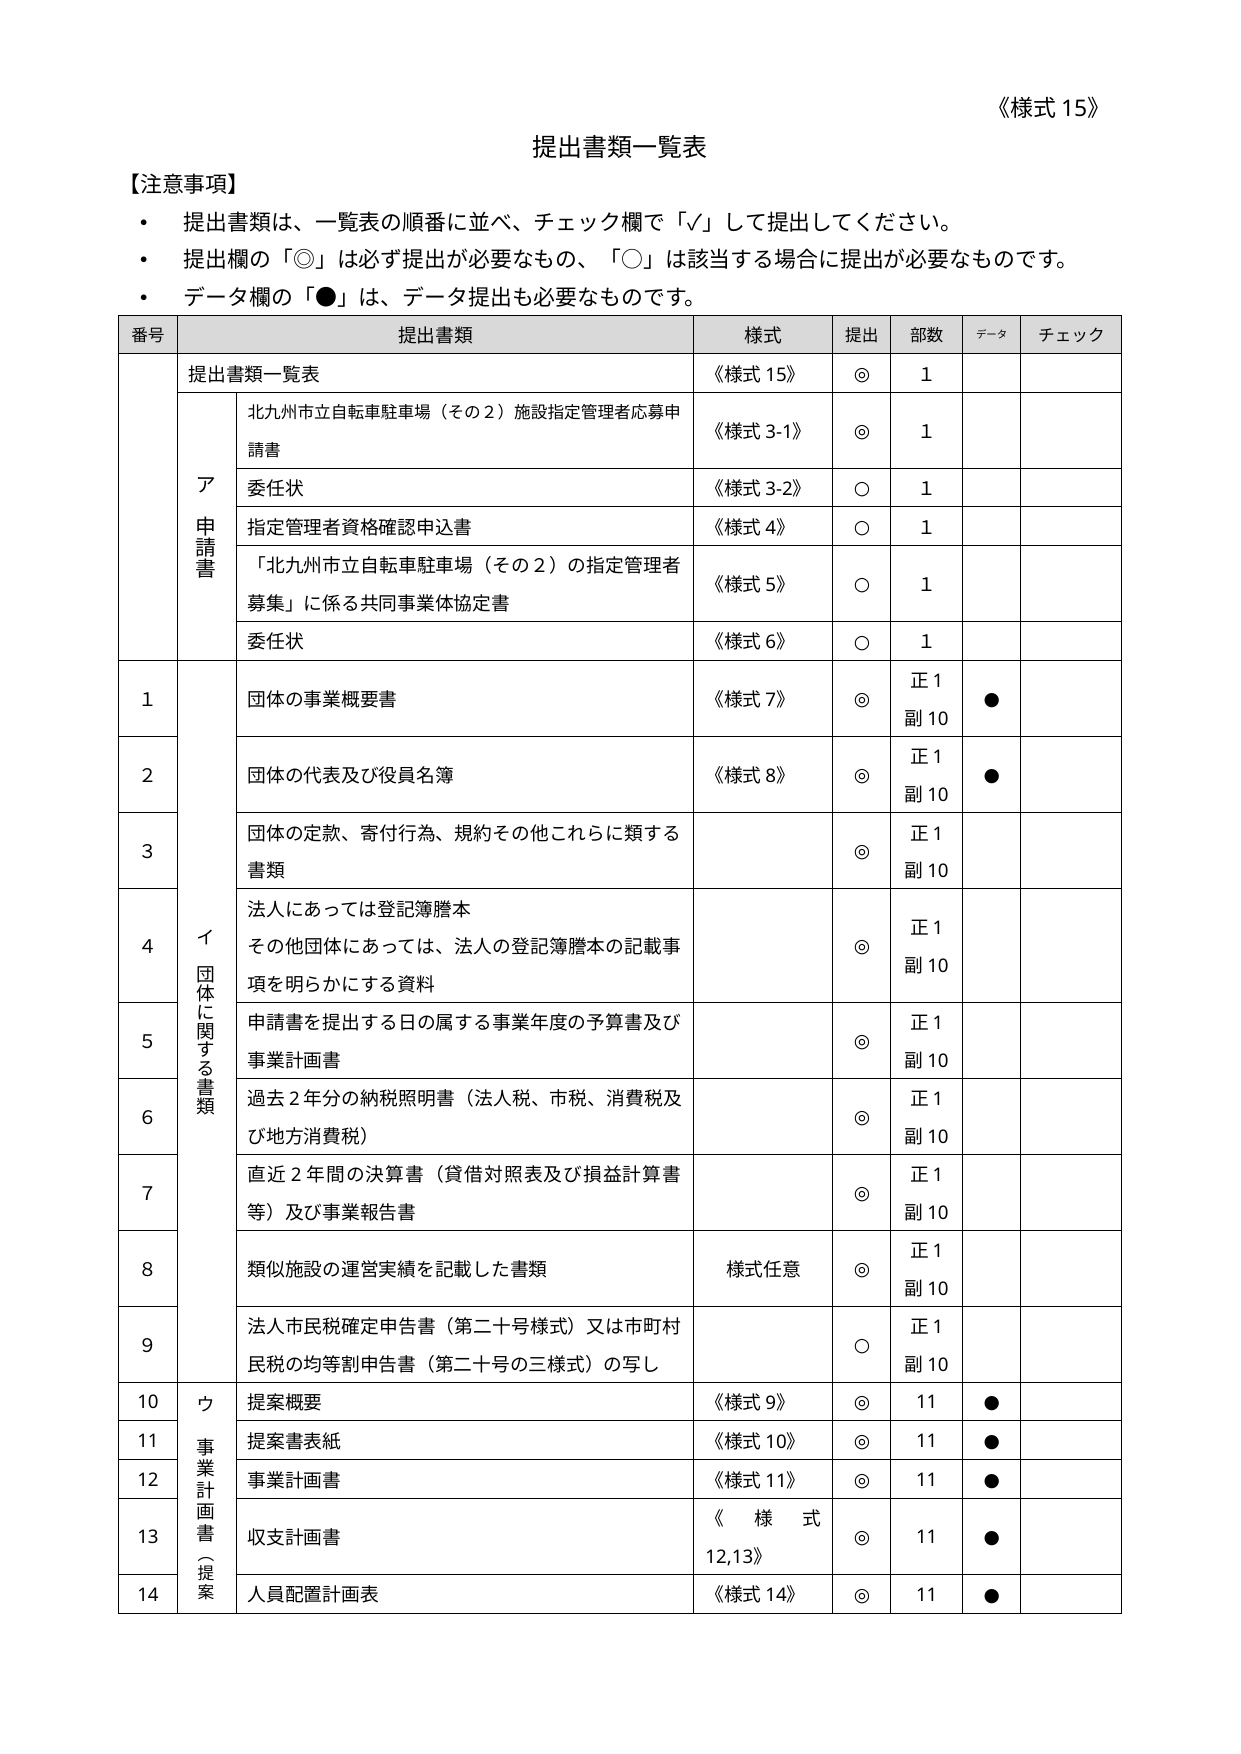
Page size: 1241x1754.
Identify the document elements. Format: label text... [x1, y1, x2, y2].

table_cell [963, 393, 1020, 468]
table_cell ○ [833, 507, 890, 545]
table_cell ◎ [833, 393, 890, 468]
table_cell [1021, 622, 1121, 660]
table_cell 北九州市立自転車駐車場（その２）施設指定管理者応募申請書 [237, 393, 693, 468]
table_cell 委任状 [237, 469, 693, 506]
table_cell 11 [119, 1421, 177, 1459]
table_cell ○ [833, 469, 890, 506]
table_cell [963, 354, 1020, 392]
table_cell ◎ [833, 889, 890, 1002]
table_cell 過去2年分の納税照明書（法人税、市税、消費税及び地方消費税） [237, 1079, 693, 1154]
table_cell ● [963, 737, 1020, 812]
table_cell ３ [119, 813, 177, 888]
table_cell 《様式3-1》 [694, 393, 832, 468]
table_cell 様式任意 [694, 1231, 832, 1306]
table_cell [119, 354, 177, 660]
list 提出欄の「◎」は必ず提出が必要なもの、「○」は該当する場合に提出が必要なものです。 [140, 239, 1122, 277]
table_cell [1021, 1307, 1121, 1382]
table_cell [963, 1155, 1020, 1230]
table_cell [963, 546, 1020, 621]
table_header 提出書類 [178, 316, 693, 353]
table_cell 正1 副10 [891, 1155, 962, 1230]
table_cell [1021, 1421, 1121, 1459]
table_cell 人員配置計画表 [237, 1575, 693, 1612]
table_cell [963, 1231, 1020, 1306]
table_cell ◎ [833, 1003, 890, 1078]
table_cell ● [963, 1575, 1020, 1612]
table_cell [963, 889, 1020, 1002]
table_cell ◎ [833, 354, 890, 392]
table_cell 《様式7》 [694, 661, 832, 736]
table_cell 提出書類一覧表 [178, 354, 693, 392]
table_cell [1021, 1079, 1121, 1154]
table_cell 法人にあっては登記簿謄本 その他団体にあっては、法人の登記簿謄本の記載事項を明らかにする資料 [237, 889, 693, 1002]
table_cell [1021, 737, 1121, 812]
table_cell [963, 1307, 1020, 1382]
table_cell 《様式5》 [694, 546, 832, 621]
table_cell ● [963, 1499, 1020, 1574]
list データ欄の「●」は、データ提出も必要なものです。 [140, 277, 1122, 314]
table_header チェック [1021, 316, 1121, 353]
table_cell 11 [891, 1383, 962, 1420]
table_cell 《様式9》 [694, 1383, 832, 1420]
table_cell 《様式3-2》 [694, 469, 832, 506]
table_cell ● [963, 661, 1020, 736]
text 提出書類一覧表 [118, 127, 1122, 164]
table_cell ● [963, 1383, 1020, 1420]
table_cell ４ [119, 889, 177, 1002]
table_cell １ [891, 622, 962, 660]
table_cell [1021, 1155, 1121, 1230]
table_cell ◎ [833, 1231, 890, 1306]
table_cell [1021, 1003, 1121, 1078]
table_cell ○ [833, 546, 890, 621]
table_cell ◎ [833, 1079, 890, 1154]
table_cell 《様式8》 [694, 737, 832, 812]
table_cell 団体の代表及び役員名簿 [237, 737, 693, 812]
table_cell [963, 507, 1020, 545]
table_cell [1021, 393, 1121, 468]
table_cell [963, 1003, 1020, 1078]
table_cell 正1 副10 [891, 1307, 962, 1382]
table_cell [694, 1079, 832, 1154]
table_cell 14 [119, 1575, 177, 1612]
table_cell 事業計画書 [237, 1460, 693, 1498]
table_cell 申請書を提出する日の属する事業年度の予算書及び事業計画書 [237, 1003, 693, 1078]
table_cell [1021, 889, 1121, 1002]
table_cell 《様式4》 [694, 507, 832, 545]
table_header データ [963, 316, 1020, 353]
table_cell 指定管理者資格確認申込書 [237, 507, 693, 545]
table_cell ◎ [833, 1155, 890, 1230]
table_header 提出 [833, 316, 890, 353]
table_cell 提案書表紙 [237, 1421, 693, 1459]
table_cell 《様式12,13》 [694, 1499, 832, 1574]
table_cell 11 [891, 1499, 962, 1574]
table_cell [963, 622, 1020, 660]
table_cell ア 申請書 [178, 393, 236, 660]
table_cell ◎ [833, 1383, 890, 1420]
table_cell ２ [119, 737, 177, 812]
table_cell ○ [833, 622, 890, 660]
table_cell [1021, 507, 1121, 545]
table_cell ◎ [833, 813, 890, 888]
table_cell 団体の定款、寄付行為、規約その他これらに類する書類 [237, 813, 693, 888]
table_cell １ [891, 546, 962, 621]
table_cell 正1 副10 [891, 889, 962, 1002]
table_cell ９ [119, 1307, 177, 1382]
table_cell 《様式10》 [694, 1421, 832, 1459]
table_cell 12 [119, 1460, 177, 1498]
table_cell 10 [119, 1383, 177, 1420]
table_cell ◎ [833, 1499, 890, 1574]
table_cell 委任状 [237, 622, 693, 660]
table_cell ７ [119, 1155, 177, 1230]
table_cell [694, 889, 832, 1002]
table_cell 類似施設の運営実績を記載した書類 [237, 1231, 693, 1306]
table_cell 団体の事業概要書 [237, 661, 693, 736]
table_cell 正1 副10 [891, 1079, 962, 1154]
table_cell ● [963, 1421, 1020, 1459]
table_cell [963, 1079, 1020, 1154]
table_cell [694, 1155, 832, 1230]
table_cell ◎ [833, 1575, 890, 1612]
table_cell [1021, 1460, 1121, 1498]
table_cell [694, 1307, 832, 1382]
table_cell [1021, 1231, 1121, 1306]
table_cell 《様式11》 [694, 1460, 832, 1498]
table_cell １ [891, 507, 962, 545]
table_cell [1021, 813, 1121, 888]
table_cell [1021, 1383, 1121, 1420]
table_cell ８ [119, 1231, 177, 1306]
table_cell [1021, 1575, 1121, 1612]
table_cell ◎ [833, 661, 890, 736]
table_cell [1021, 546, 1121, 621]
table_cell イ 団体に関する書類 [178, 661, 236, 1382]
table_cell 正1 副10 [891, 1003, 962, 1078]
table_cell 法人市民税確定申告書（第二十号様式）又は市町村民税の均等割申告書（第二十号の三様式）の写し [237, 1307, 693, 1382]
table_cell 11 [891, 1575, 962, 1612]
table_cell 正1 副10 [891, 661, 962, 736]
table_cell ウ 事業計画書（提案書） [178, 1383, 236, 1612]
table_cell [963, 469, 1020, 506]
table_header 番号 [119, 316, 177, 353]
table_cell ◎ [833, 1421, 890, 1459]
table_cell [1021, 661, 1121, 736]
table_cell ◎ [833, 737, 890, 812]
table_cell [963, 813, 1020, 888]
table_cell 正1 副10 [891, 813, 962, 888]
table_cell １ [891, 354, 962, 392]
table_cell [1021, 469, 1121, 506]
table_cell 提案概要 [237, 1383, 693, 1420]
table_cell １ [119, 661, 177, 736]
table_cell 直近2年間の決算書（貸借対照表及び損益計算書等）及び事業報告書 [237, 1155, 693, 1230]
table_header 部数 [891, 316, 962, 353]
table_cell １ [891, 393, 962, 468]
table_cell ５ [119, 1003, 177, 1078]
table_cell 11 [891, 1460, 962, 1498]
table_cell ○ [833, 1307, 890, 1382]
table_cell 正1 副10 [891, 737, 962, 812]
text 【注意事項】 [118, 164, 1122, 202]
table_cell 13 [119, 1499, 177, 1574]
table_cell ６ [119, 1079, 177, 1154]
table_cell 《様式6》 [694, 622, 832, 660]
table_cell ● [963, 1460, 1020, 1498]
table_header 様式 [694, 316, 832, 353]
table_cell [1021, 1499, 1121, 1574]
list 提出書類は、一覧表の順番に並べ、チェック欄で「✓」して提出してください。 [140, 202, 1122, 239]
table_cell 11 [891, 1421, 962, 1459]
table_cell [694, 813, 832, 888]
table_cell 《様式14》 [694, 1575, 832, 1612]
table_cell ◎ [833, 1460, 890, 1498]
table_cell [694, 1003, 832, 1078]
table_cell 正1 副10 [891, 1231, 962, 1306]
table_cell [1021, 354, 1121, 392]
table_cell 「北九州市立自転車駐車場（その２）の指定管理者募集」に係る共同事業体協定書 [237, 546, 693, 621]
table_cell 収支計画書 [237, 1499, 693, 1574]
table_cell １ [891, 469, 962, 506]
table_cell 《様式15》 [694, 354, 832, 392]
